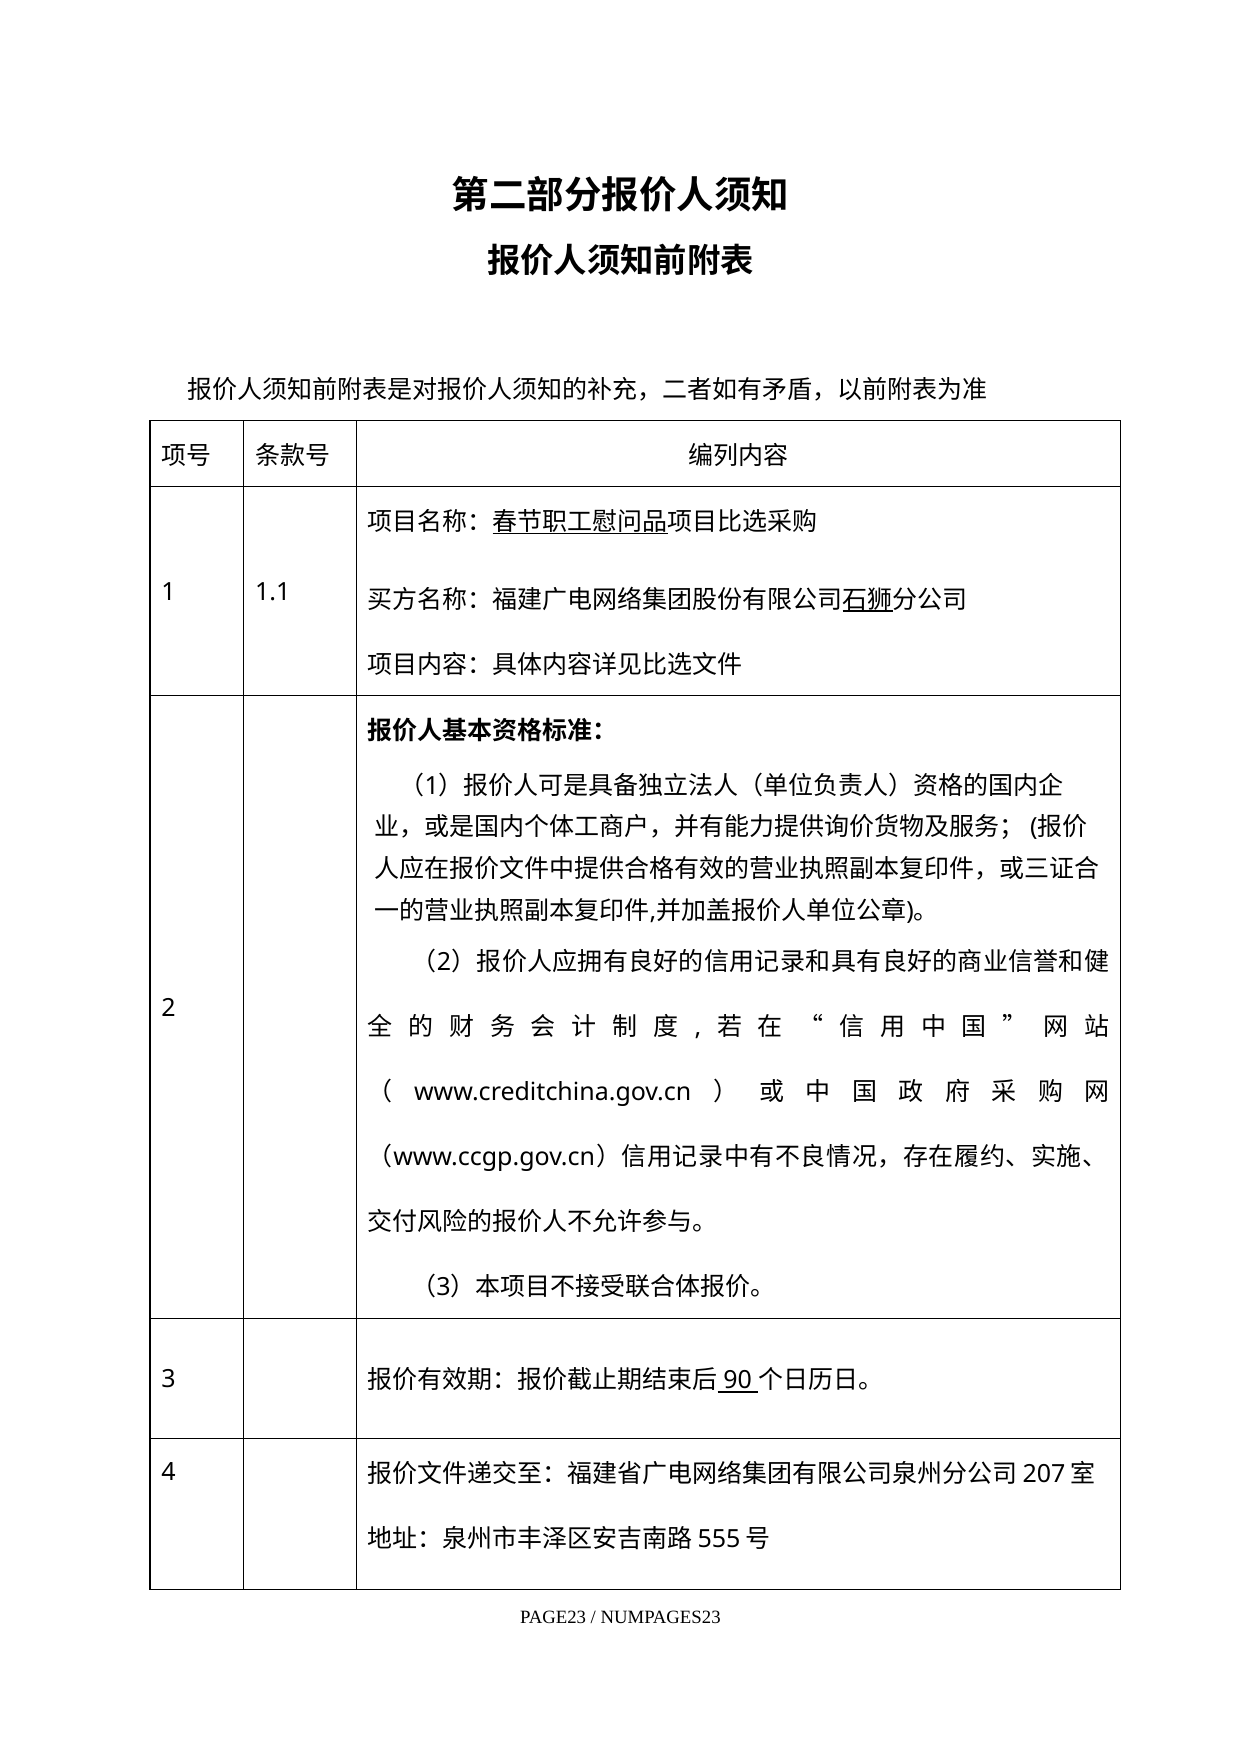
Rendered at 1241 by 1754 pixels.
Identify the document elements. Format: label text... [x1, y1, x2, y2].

table_cell [244, 1319, 356, 1438]
table_cell [244, 1439, 356, 1589]
table_cell 1.1 [244, 487, 356, 695]
table_cell 4 [151, 1439, 243, 1589]
table_header 条款号 [244, 421, 356, 486]
table_cell 项目名称：春节职工慰问品项目比选采购 买方名称：福建广电网络集团股份有限公司石狮分公司 项目内容：具体内容详见比选文件 [357, 487, 1120, 695]
table_header 项号 [151, 421, 243, 486]
text 报价人须知前附表 [187, 225, 1053, 290]
table_cell [244, 696, 356, 1317]
table_cell 3 [151, 1319, 243, 1438]
table_cell 报价有效期：报价截止期结束后 90 个日历日。 [357, 1319, 1120, 1438]
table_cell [357, 1439, 1120, 1589]
table_cell 1 [151, 487, 243, 695]
text 报价人须知前附表是对报价人须知的补充，二者如有矛盾，以前附表为准 [187, 355, 1053, 420]
table_header 编列内容 [357, 421, 1120, 486]
text 第二部分报价人须知 [187, 160, 1053, 225]
table_cell 2 [151, 696, 243, 1317]
table_cell 报价人基本资格标准： 报价人可是具备独立法人（单位负责人）资格的国内企业，或是国内个体工商户，并有能力提供询价货物及服务； (报价人应在报价文件中提供合格有效的营业执照副本复印件，或三证合一的营业执照副本复印件,并加盖报价人单位公章)。 （2）报价人应拥有良好的信用记录和具有良好的商业信誉和健全的财务会计制度,若在“信用中国”网站（www.creditchina.gov.cn）或中国政府采购网（www.ccgp.gov.cn）信用记录中有不良情况，存在履约、实施、交付风险的报价人不允许参与。 （3）本项目不接受联合体报价。 [357, 696, 1120, 1317]
